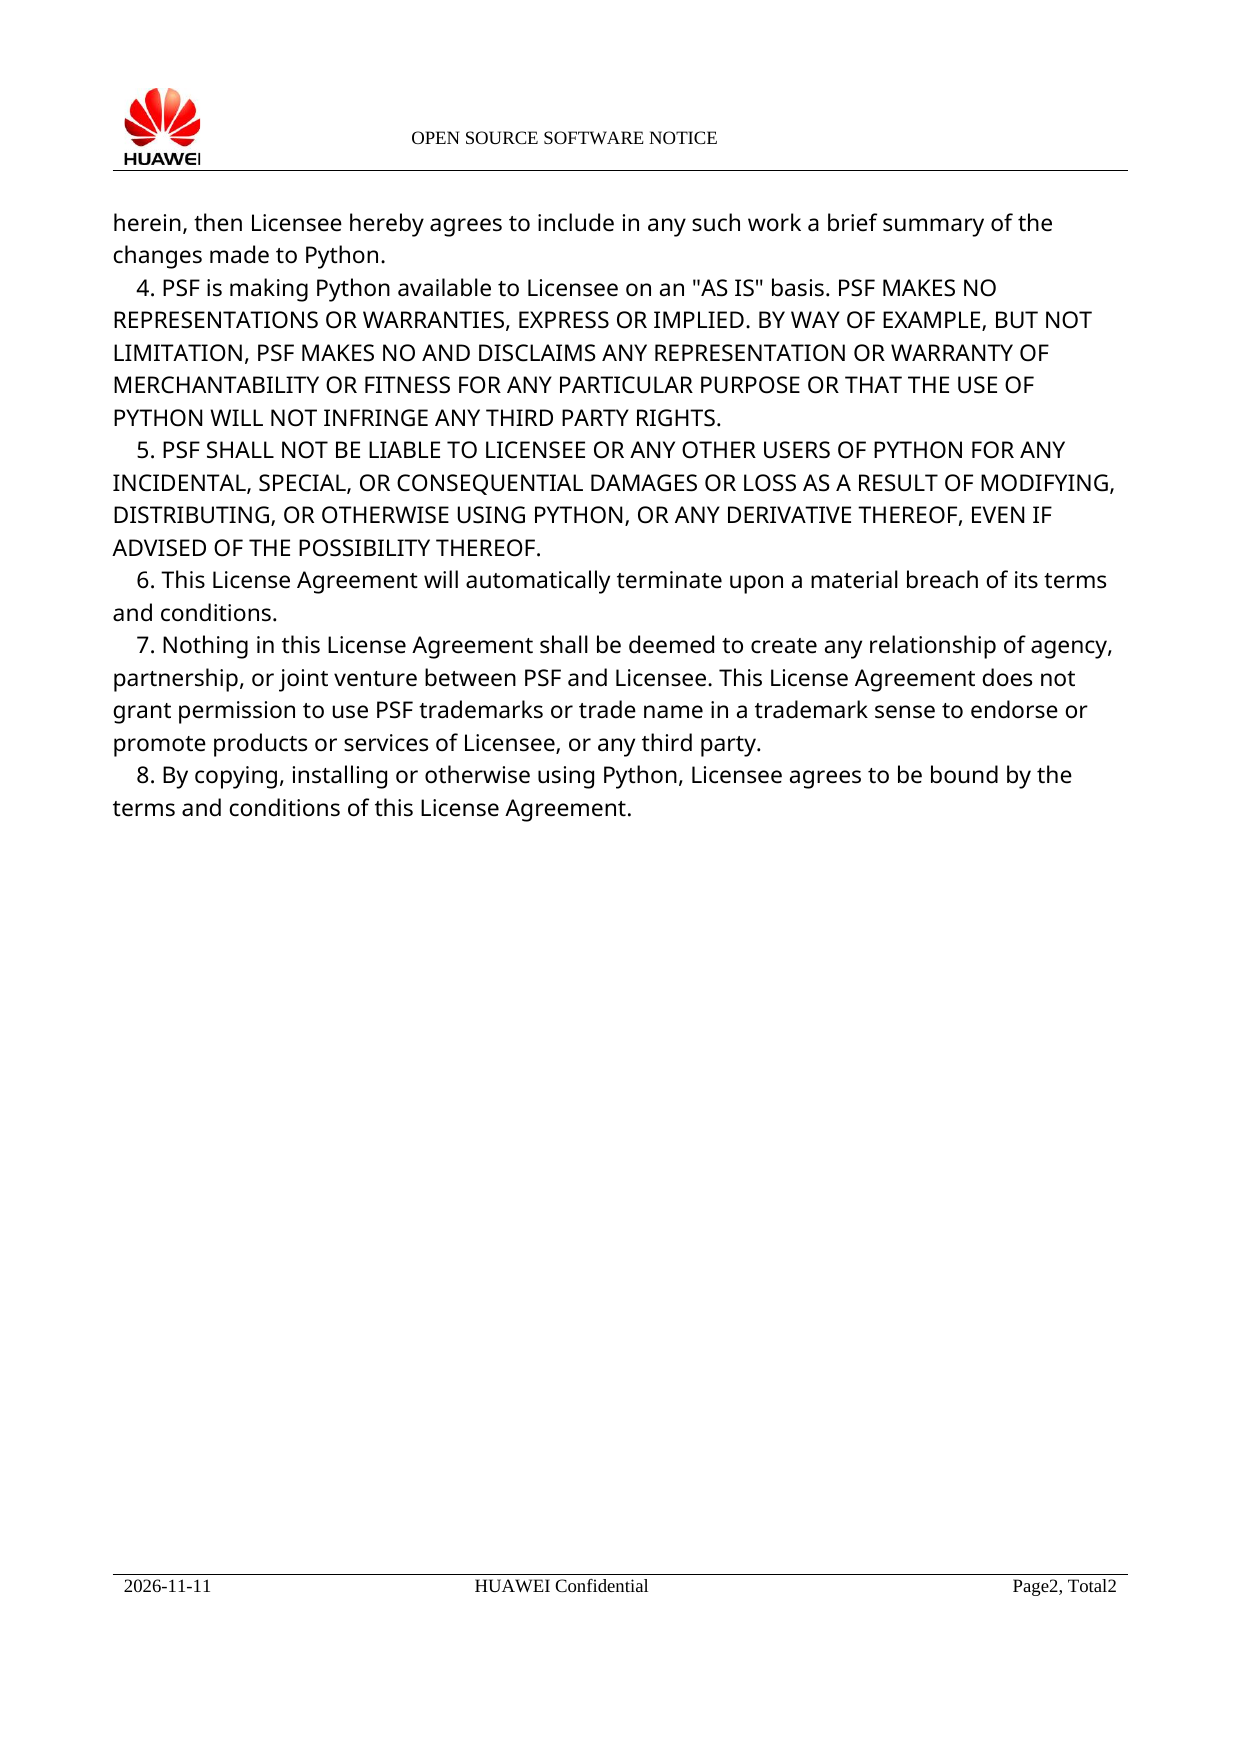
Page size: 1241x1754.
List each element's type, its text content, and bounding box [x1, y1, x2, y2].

text 8. By copying, installing or otherwise using Python, Licensee agrees to be bound by the terms and conditions of this License Agreement. [112, 759, 1128, 824]
text 4. PSF is making Python available to Licensee on an "AS IS" basis. PSF MAKES NO REPRESENTATIONS OR WARRANTIES, EXPRESS OR IMPLIED. BY WAY OF EXAMPLE, BUT NOT LIMITATION, PSF MAKES NO AND DISCLAIMS ANY REPRESENTATION OR WARRANTY OF MERCHANTABILITY OR FITNESS FOR ANY PARTICULAR PURPOSE OR THAT THE USE OF PYTHON WILL NOT INFRINGE ANY THIRD PARTY RIGHTS. [112, 271, 1128, 434]
text 6. This License Agreement will automatically terminate upon a material breach of its terms and conditions. [112, 564, 1128, 629]
text 5. PSF SHALL NOT BE LIABLE TO LICENSEE OR ANY OTHER USERS OF PYTHON FOR ANY INCIDENTAL, SPECIAL, OR CONSEQUENTIAL DAMAGES OR LOSS AS A RESULT OF MODIFYING, DISTRIBUTING, OR OTHERWISE USING PYTHON, OR ANY DERIVATIVE THEREOF, EVEN IF ADVISED OF THE POSSIBILITY THEREOF. [112, 434, 1128, 564]
picture [124, 88, 201, 165]
text 7. Nothing in this License Agreement shall be deemed to create any relationship of agency, partnership, or joint venture between PSF and Licensee. This License Agreement does not grant permission to use PSF trademarks or trade name in a trademark sense to endorse or promote products or services of Licensee, or any third party. [112, 629, 1128, 759]
